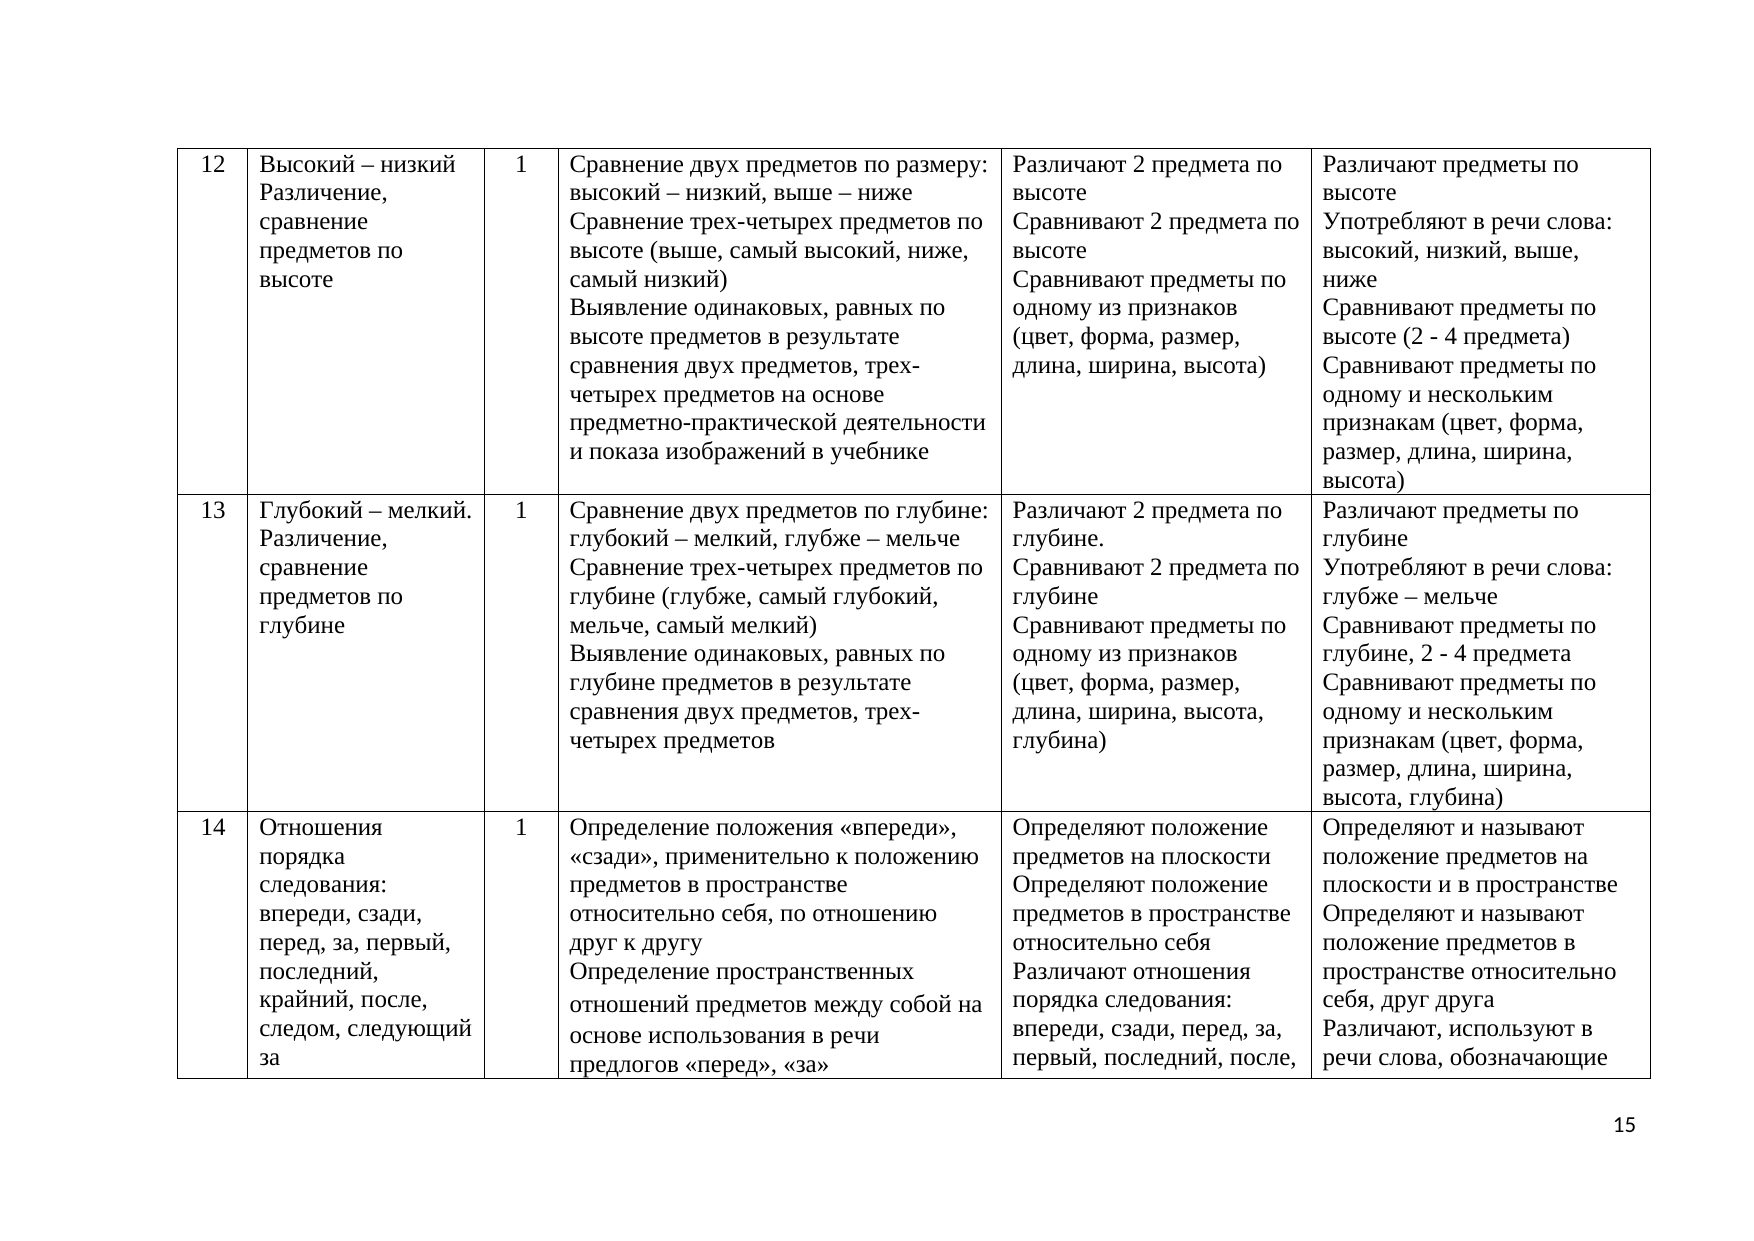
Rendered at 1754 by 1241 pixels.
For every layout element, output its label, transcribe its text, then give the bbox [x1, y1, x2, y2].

table_cell 14 [178, 812, 247, 1078]
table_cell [1312, 812, 1650, 1078]
table_header 12 [178, 149, 247, 494]
table_cell Различают 2 предмета по глубине. Сравнивают 2 предмета по глубине Сравнивают предметы по одному из признаков (цвет, форма, размер, длина, ширина, высота, глубина) [1002, 495, 1311, 811]
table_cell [248, 812, 484, 1078]
table_header Различают 2 предмета по высоте Сравнивают 2 предмета по высоте Сравнивают предметы по одному из признаков (цвет, форма, размер, длина, ширина, высота) [1002, 149, 1311, 494]
table_header Сравнение двух предметов по размеру: высокий – низкий, выше – ниже Сравнение трех-четырех предметов по высоте (выше, самый высокий, ниже, самый низкий) Выявление одинаковых, равных по высоте предметов в результате сравнения двух предметов, трех-четырех предметов на основе предметно-практической деятельности и показа изображений в учебнике [559, 149, 1001, 494]
table_header Высокий – низкий Различение, сравнение предметов по высоте [248, 149, 484, 494]
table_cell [559, 812, 1001, 1078]
table_cell Глубокий – мелкий. Различение, сравнение предметов по глубине [248, 495, 484, 811]
table_cell 13 [178, 495, 247, 811]
table_cell 1 [485, 495, 558, 811]
table_cell 1 [485, 812, 558, 1078]
table_header Различают предметы по высоте Употребляют в речи слова: высокий, низкий, выше, ниже Сравнивают предметы по высоте (2 - 4 предмета) Сравнивают предметы по одному и нескольким признакам (цвет, форма, размер, длина, ширина, высота) [1312, 149, 1650, 494]
table_cell Различают предметы по глубине Употребляют в речи слова: глубже – мельче Сравнивают предметы по глубине, 2 - 4 предмета Сравнивают предметы по одному и нескольким признакам (цвет, форма, размер, длина, ширина, высота, глубина) [1312, 495, 1650, 811]
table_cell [1002, 812, 1311, 1078]
table_cell Сравнение двух предметов по глубине: глубокий – мелкий, глубже – мельче Сравнение трех-четырех предметов по глубине (глубже, самый глубокий, мельче, самый мелкий) Выявление одинаковых, равных по глубине предметов в результате сравнения двух предметов, трех-четырех предметов [559, 495, 1001, 811]
table_header 1 [485, 149, 558, 494]
